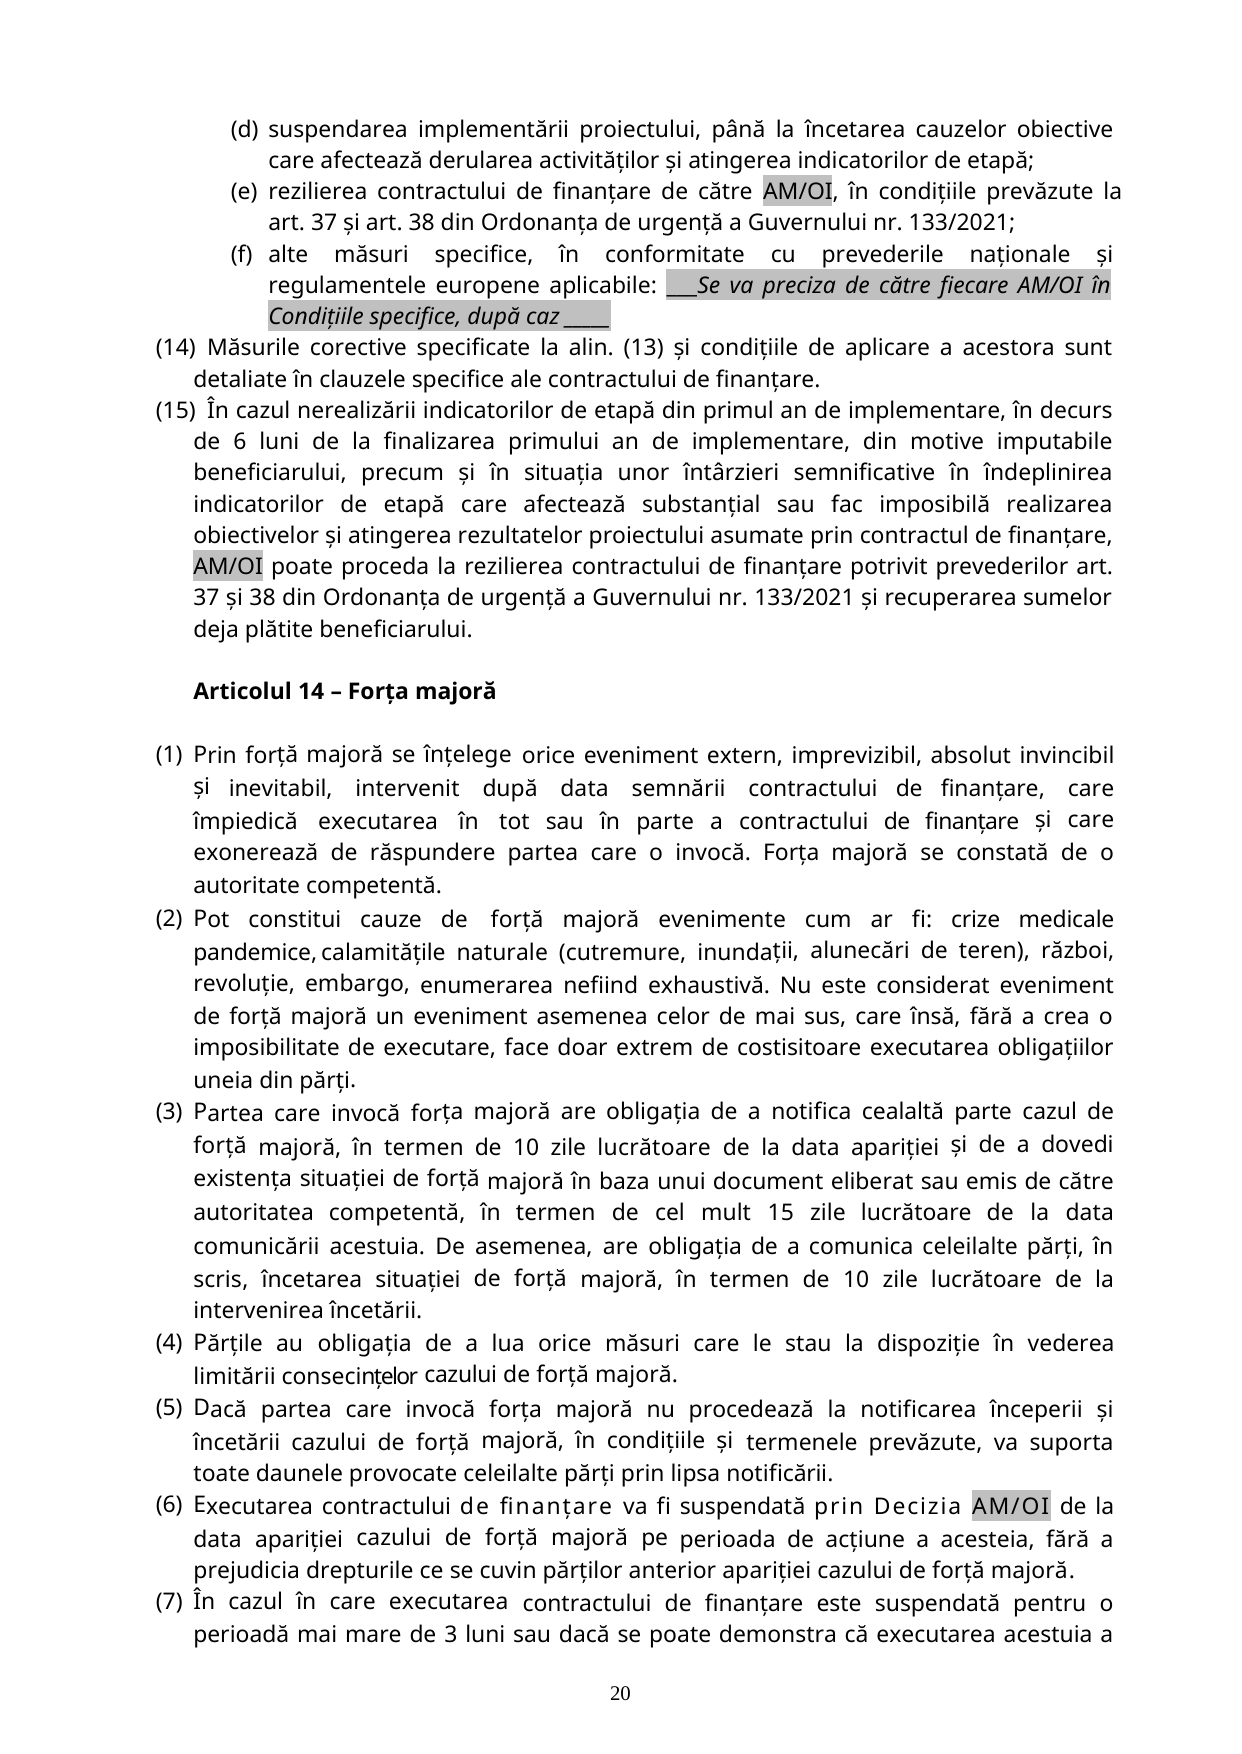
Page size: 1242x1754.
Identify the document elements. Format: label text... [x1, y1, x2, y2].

list Părțile au obligația de a lua orice măsuri care le stau la dispoziție în vederea limitării consecințelor cazului de forță majoră. [156, 1326, 1114, 1391]
list În cazul nerealizării indicatorilor de etapă din primul an de implementare, în decurs de 6 luni de la finalizarea primului an de implementare, din motive imputabile beneficiarului, precum și în situația unor întârzieri semnificative în îndeplinirea indicatorilor de etapă care afectează substanțial sau fac imposibilă realizarea obiectivelor și atingerea rezultatelor proiectului asumate prin contractul de finanțare, AM/OI poate proceda la rezilierea contractului de finanțare potrivit prevederilor art. 37 și 38 din Ordonanța de urgență a Guvernului nr. 133/2021 și recuperarea sumelor deja plătite beneficiarului. [156, 394, 1114, 644]
list Măsurile corective specificate la alin. (13) și condițiile de aplicare a acestora sunt detaliate în clauzele specifice ale contractului de finanțare. [156, 331, 1114, 394]
text Articolul 14 – Forța majoră [118, 675, 1122, 706]
list Prin forță majoră se înțelege orice eveniment extern, imprevizibil, absolut invincibil și inevitabil, intervenit după data semnării contractului de finanțare, care împiedică executarea în tot sau în parte a contractului de finanțare și care exonerează de răspundere partea care o invocă. Forța majoră se constată de o autoritate competentă. [156, 737, 1114, 902]
list rezilierea contractului de finanțare de către AM/OI, în condițiile prevăzute la art. 37 și art. 38 din Ordonanța de urgență a Guvernului nr. 133/2021; [231, 175, 1122, 237]
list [156, 1585, 1114, 1649]
list Executarea contractului de finanțare va fi suspendată prin Decizia AM/OI de la data apariției cazului de forță majoră pe perioada de acțiune a acesteia, fără a prejudicia drepturile ce se cuvin părților anterior apariției cazului de forță majoră. [156, 1488, 1114, 1585]
list Partea care invocă forța majoră are obligația de a notifica cealaltă parte cazul de forță majoră, în termen de 10 zile lucrătoare de la data apariției și de a dovedi existența situației de forță majoră în baza unui document eliberat sau emis de către autoritatea competentă, în termen de cel mult 15 zile lucrătoare de la data comunicării acestuia. De asemenea, are obligația de a comunica celeilalte părți, în scris, încetarea situației de forță majoră, în termen de 10 zile lucrătoare de la intervenirea încetării. [156, 1095, 1114, 1326]
list alte măsuri specifice, în conformitate cu prevederile naționale și regulamentele europene aplicabile: ___Se va preciza de către fiecare AM/OI în Condițiile specifice, după caz _____ [231, 237, 1114, 331]
list suspendarea implementării proiectului, până la încetarea cauzelor obiective care afectează derularea activităților și atingerea indicatorilor de etapă; [231, 112, 1114, 175]
list Dacă partea care invocă forța majoră nu procedează la notificarea începerii și încetării cazului de forță majoră, în condițiile și termenele prevăzute, va suporta toate daunele provocate celeilalte părți prin lipsa notificării. [156, 1391, 1114, 1488]
list Pot constitui cauze de forță majoră evenimente cum ar fi: crize medicale pandemice,calamitățile naturale (cutremure, inundații, alunecări de teren), război, revoluție, embargo, enumerarea nefiind exhaustivă. Nu este considerat eveniment de forță majoră un eveniment asemenea celor de mai sus, care însă, fără a crea o imposibilitate de executare, face doar extrem de costisitoare executarea obligațiilor uneia din părți. [156, 902, 1114, 1095]
